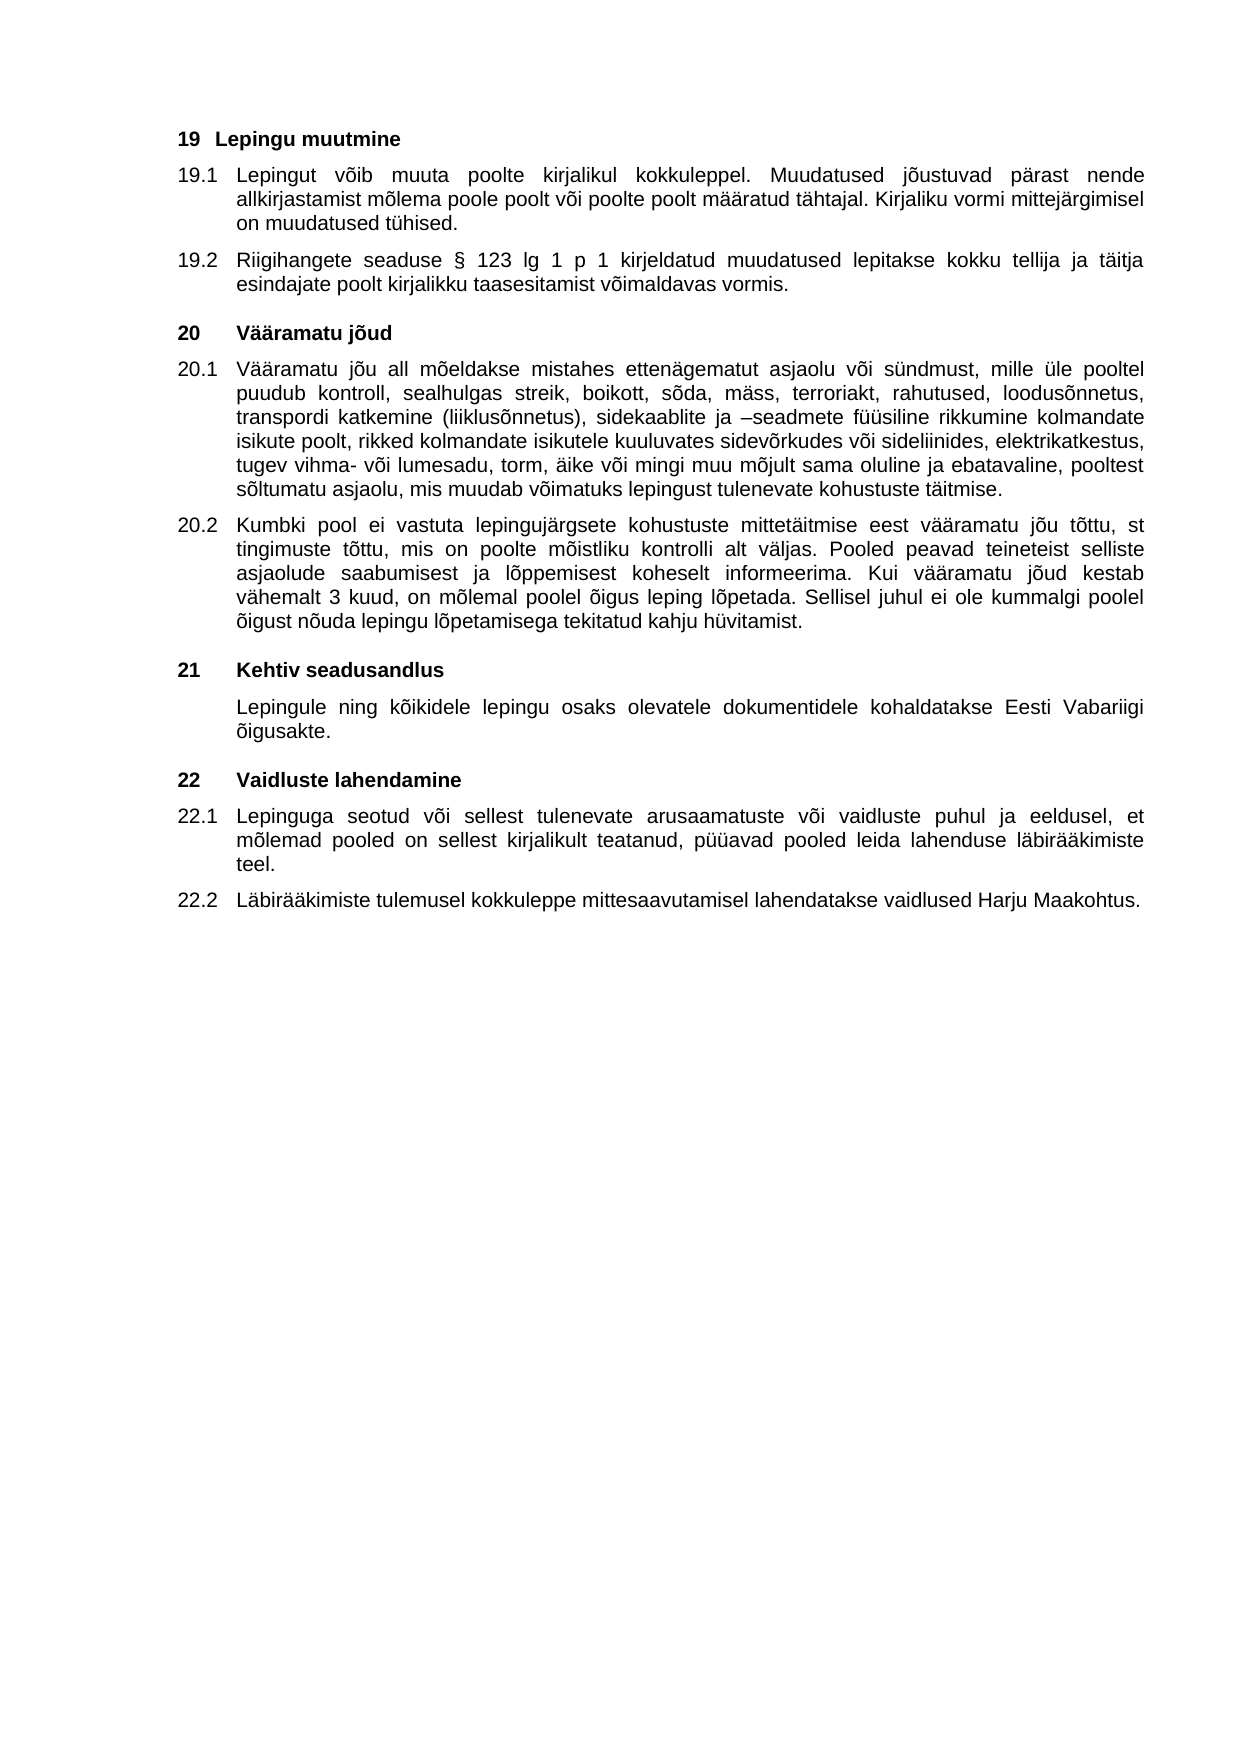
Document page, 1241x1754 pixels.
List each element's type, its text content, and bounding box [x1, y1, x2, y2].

text Lepingule ning kõikidele lepingu osaks olevatele dokumentidele kohaldatakse Eesti Vabariigi õigusakte. [177, 694, 1146, 742]
list Kumbki pool ei vastuta lepingujärgsete kohustuste mittetäitmise eest vääramatu jõu tõttu, st tingimuste tõttu, mis on poolte mõistliku kontrolli alt väljas. Pooled peavad teineteist selliste asjaolude saabumisest ja lõppemisest koheselt informeerima. Kui vääramatu jõud kestab vähemalt 3 kuud, on mõlemal poolel õigus leping lõpetada. Sellisel juhul ei ole kummalgi poolel õigust nõuda lepingu lõpetamisega tekitatud kahju hüvitamist. [177, 513, 1146, 633]
list Riigihangete seaduse § 123 lg 1 p 1 kirjeldatud muudatused lepitakse kokku tellija ja täitja esindajate poolt kirjalikku taasesitamist võimaldavas vormis. [177, 248, 1146, 296]
subtitle Kehtiv seadusandlus [177, 658, 1146, 682]
list Vääramatu jõu all mõeldakse mistahes ettenägematut asjaolu või sündmust, mille üle pooltel puudub kontroll, sealhulgas streik, boikott, sõda, mäss, terroriakt, rahutused, loodusõnnetus, transpordi katkemine (liiklusõnnetus), sidekaablite ja –seadmete füüsiline rikkumine kolmandate isikute poolt, rikked kolmandate isikutele kuuluvates sidevõrkudes või sideliinides, elektrikatkestus, tugev vihma- või lumesadu, torm, äike või mingi muu mõjult sama oluline ja ebatavaline, pooltest sõltumatu asjaolu, mis muudab võimatuks lepingust tulenevate kohustuste täitmise. [177, 357, 1146, 501]
subtitle Vaidluste lahendamine [177, 767, 1146, 791]
subtitle Vääramatu jõud [177, 321, 1146, 344]
list Lepinguga seotud või sellest tulenevate arusaamatuste või vaidluste puhul ja eeldusel, et mõlemad pooled on sellest kirjalikult teatanud, püüavad pooled leida lahenduse läbirääkimiste teel. [177, 804, 1146, 876]
list Lepingut võib muuta poolte kirjalikul kokkuleppel. Muudatused jõustuvad pärast nende allkirjastamist mõlema poole poolt või poolte poolt määratud tähtajal. Kirjaliku vormi mittejärgimisel on muudatused tühised. [177, 163, 1146, 235]
list Läbirääkimiste tulemusel kokkuleppe mittesaavutamisel lahendatakse vaidlused Harju Maakohtus. [177, 888, 1146, 912]
list Lepingu muutmine [177, 127, 1146, 151]
